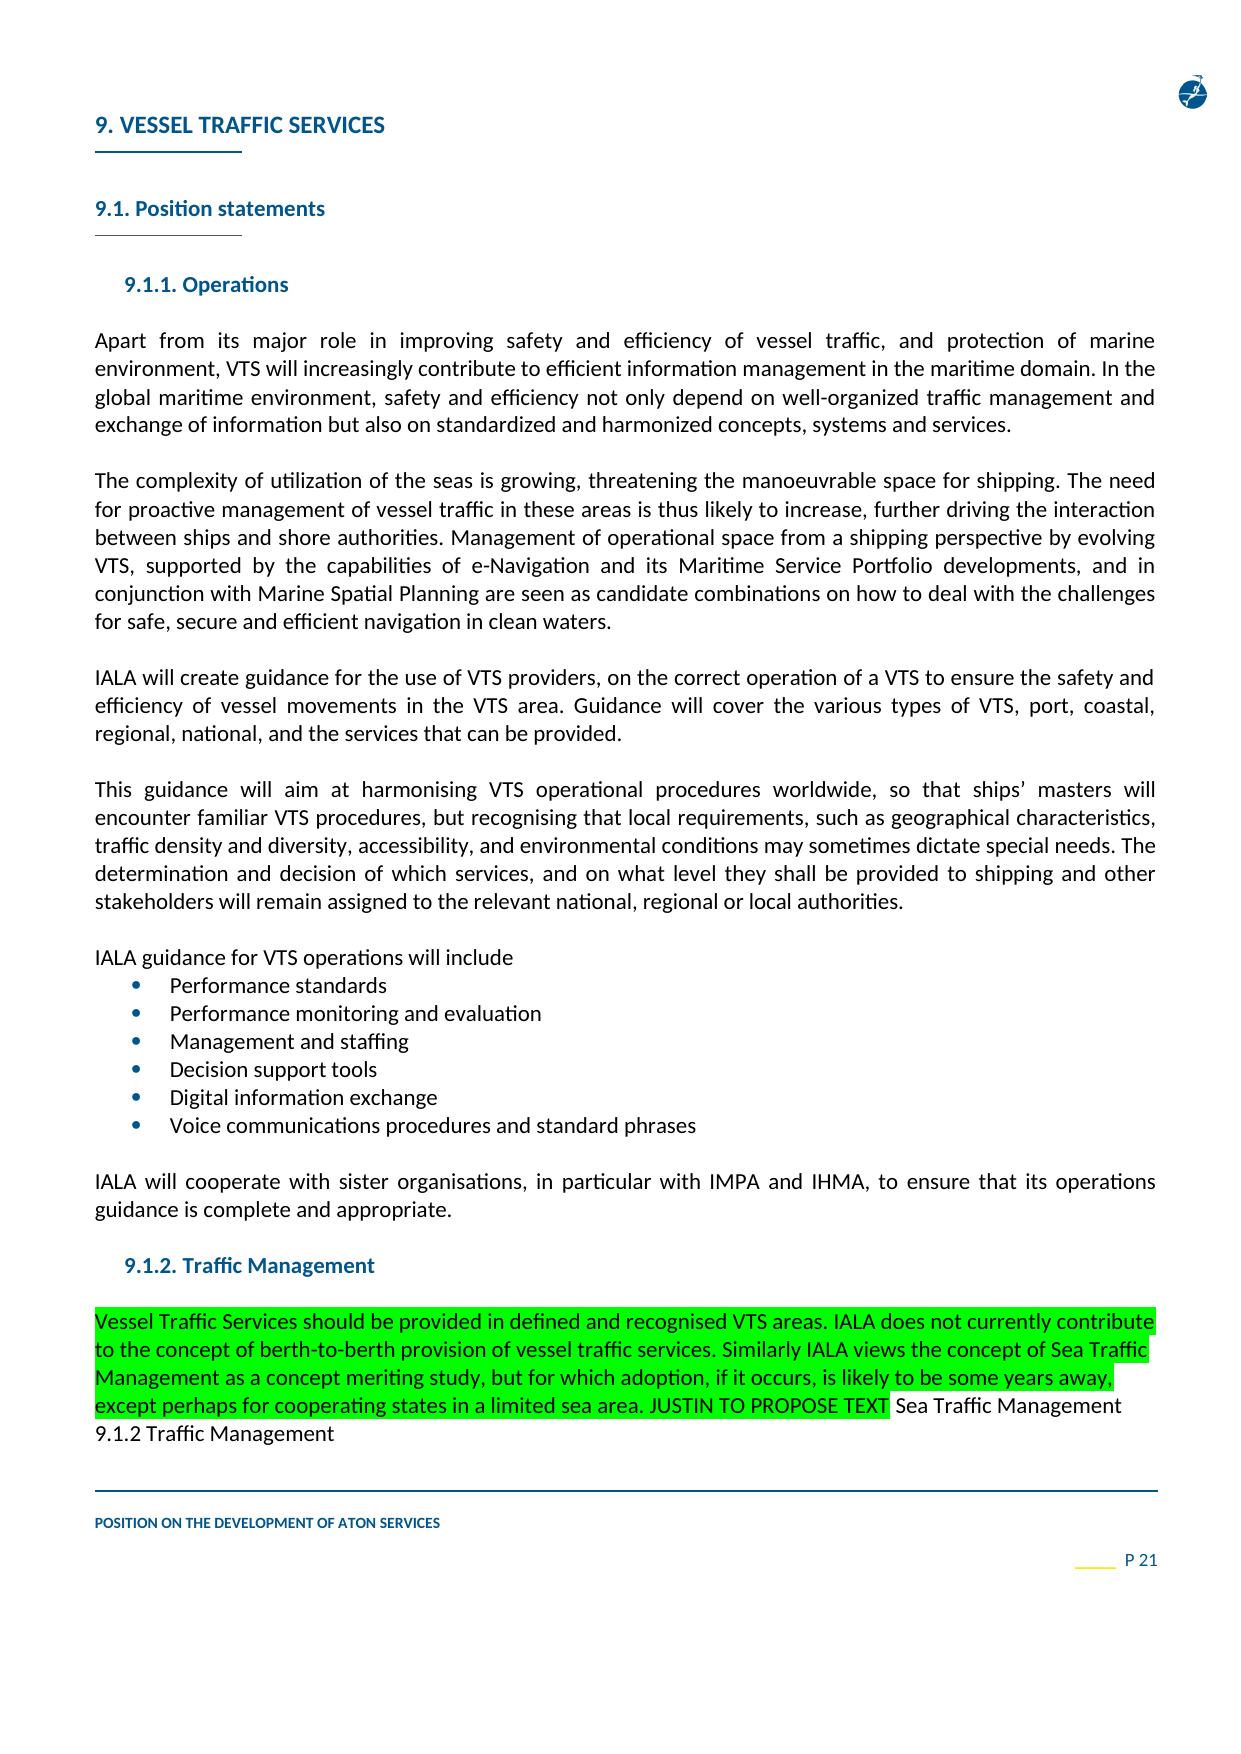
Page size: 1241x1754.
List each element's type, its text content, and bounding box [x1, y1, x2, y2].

text Digital information exchange [132, 1083, 1157, 1111]
text Apart from its major role in improving safety and efficiency of vessel traffic, and protection of marine environment, VTS will increasingly contribute to efficient information management in the maritime domain. In the global maritime environment, safety and efficiency not only depend on well-organized traffic management and exchange of information but also on standardized and harmonized concepts, systems and services. [94, 327, 1157, 439]
text IALA will create guidance for the use of VTS providers, on the correct operation of a VTS to ensure the safety and efficiency of vessel movements in the VTS area. Guidance will cover the various types of VTS, port, coastal, regional, national, and the services that can be provided. [94, 663, 1157, 747]
text IALA guidance for VTS operations will include [94, 943, 1157, 971]
text Voice communications procedures and standard phrases [132, 1111, 1157, 1139]
text IALA will cooperate with sister organisations, in particular with IMPA and IHMA, to ensure that its operations guidance is complete and appropriate. [94, 1167, 1157, 1223]
text Performance standards [132, 971, 1157, 999]
picture [1147, 25, 1241, 144]
text Management and staffing [132, 1027, 1157, 1055]
subtitle Position statements [94, 194, 1157, 222]
text Decision support tools [132, 1055, 1157, 1083]
text Vessel Traffic Services should be provided in defined and recognised VTS areas. IALA does not currently contribute to the concept of berth-to-berth provision of vessel traffic services. Similarly IALA views the concept of Sea Traffic Management as a concept meriting study, but for which adoption, if it occurs, is likely to be some years away, except perhaps for cooperating states in a limited sea area. JUSTIN TO PROPOSE TEXT Sea Traffic Management 9.1.2 Traffic Management [94, 1307, 1157, 1447]
subtitle Operations [124, 271, 1157, 298]
text The complexity of utilization of the seas is growing, threatening the manoeuvrable space for shipping. The need for proactive management of vessel traffic in these areas is thus likely to increase, further driving the interaction between ships and shore authorities. Management of operational space from a shipping perspective by evolving VTS, supported by the capabilities of e-Navigation and its Maritime Service Portfolio developments, and in conjunction with Marine Spatial Planning are seen as candidate combinations on how to deal with the challenges for safe, secure and efficient navigation in clean waters. [94, 467, 1157, 635]
text This guidance will aim at harmonising VTS operational procedures worldwide, so that ships’ masters will encounter familiar VTS procedures, but recognising that local requirements, such as geographical characteristics, traffic density and diversity, accessibility, and environmental conditions may sometimes dictate special needs. The determination and decision of which services, and on what level they shall be provided to shipping and other stakeholders will remain assigned to the relevant national, regional or local authorities. [94, 775, 1157, 915]
subtitle Traffic Management [124, 1251, 1157, 1279]
text Performance monitoring and evaluation [132, 999, 1157, 1027]
subtitle VESSEL TRAFFIC SERVICES [94, 109, 1157, 139]
